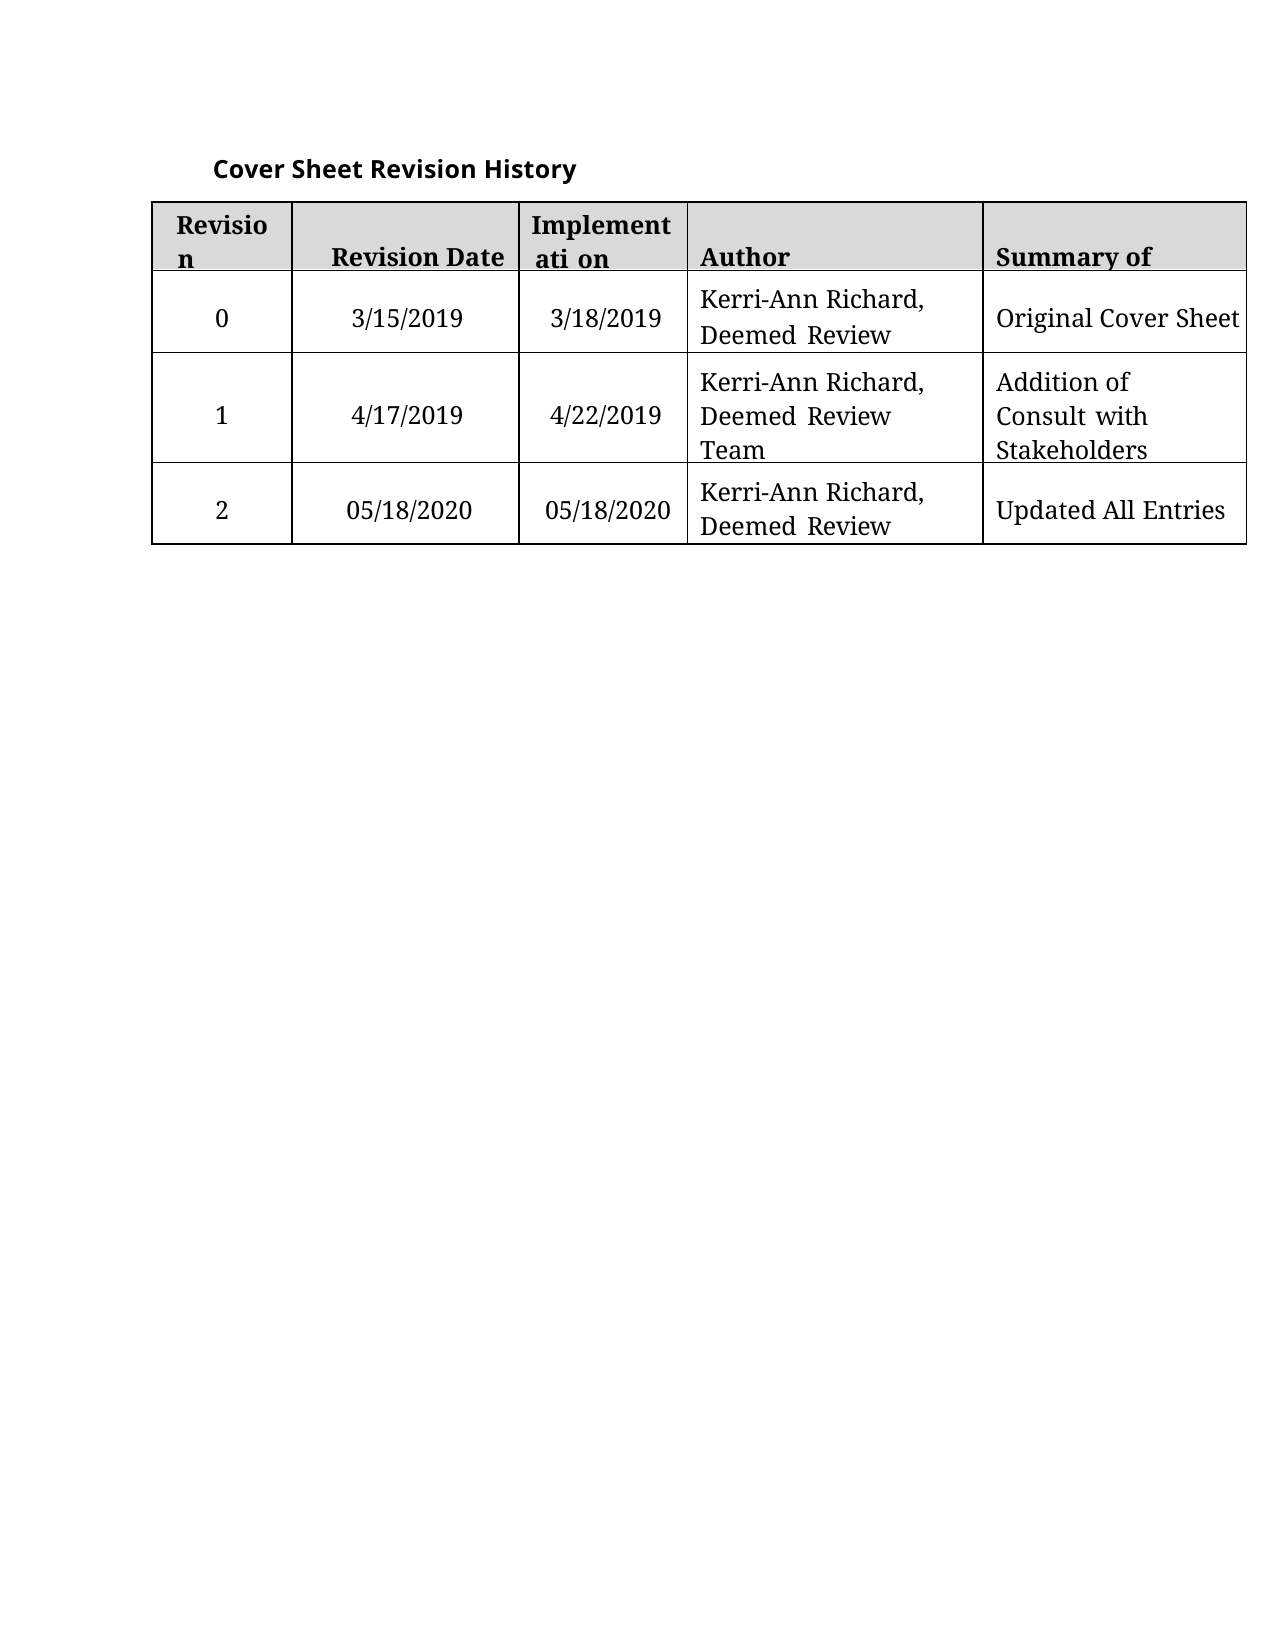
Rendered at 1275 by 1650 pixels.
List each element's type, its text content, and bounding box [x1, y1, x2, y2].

table_cell 4/17/2019 [293, 353, 518, 461]
table_cell 2 [153, 463, 291, 543]
subtitle Cover Sheet Revision History [213, 152, 1129, 186]
table_cell 0 [153, 271, 291, 351]
table_cell Kerri-Ann Richard, Deemed Review Team [688, 463, 982, 543]
table_header Author [688, 203, 982, 269]
table_cell Original Cover Sheet [984, 271, 1246, 351]
table_cell 3/15/2019 [293, 271, 518, 351]
table_cell Kerri-Ann Richard, Deemed Review Team [688, 271, 982, 351]
table_header Revision Date [293, 203, 518, 269]
table_cell 05/18/2020 [293, 463, 518, 543]
table_cell 4/22/2019 [520, 353, 687, 461]
table_cell 3/18/2019 [520, 271, 687, 351]
table_cell Updated All Entries [984, 463, 1246, 543]
table_cell Kerri-Ann Richard, Deemed Review Team [688, 353, 982, 461]
table_cell 05/18/2020 [520, 463, 687, 543]
table_header Revision Number [153, 203, 291, 269]
table_cell 1 [153, 353, 291, 461]
table_header Implementati on Start Date [520, 203, 687, 269]
table_cell Addition of Consult with Stakeholders entry [984, 353, 1246, 461]
table_header Summary of Changes [984, 203, 1246, 269]
